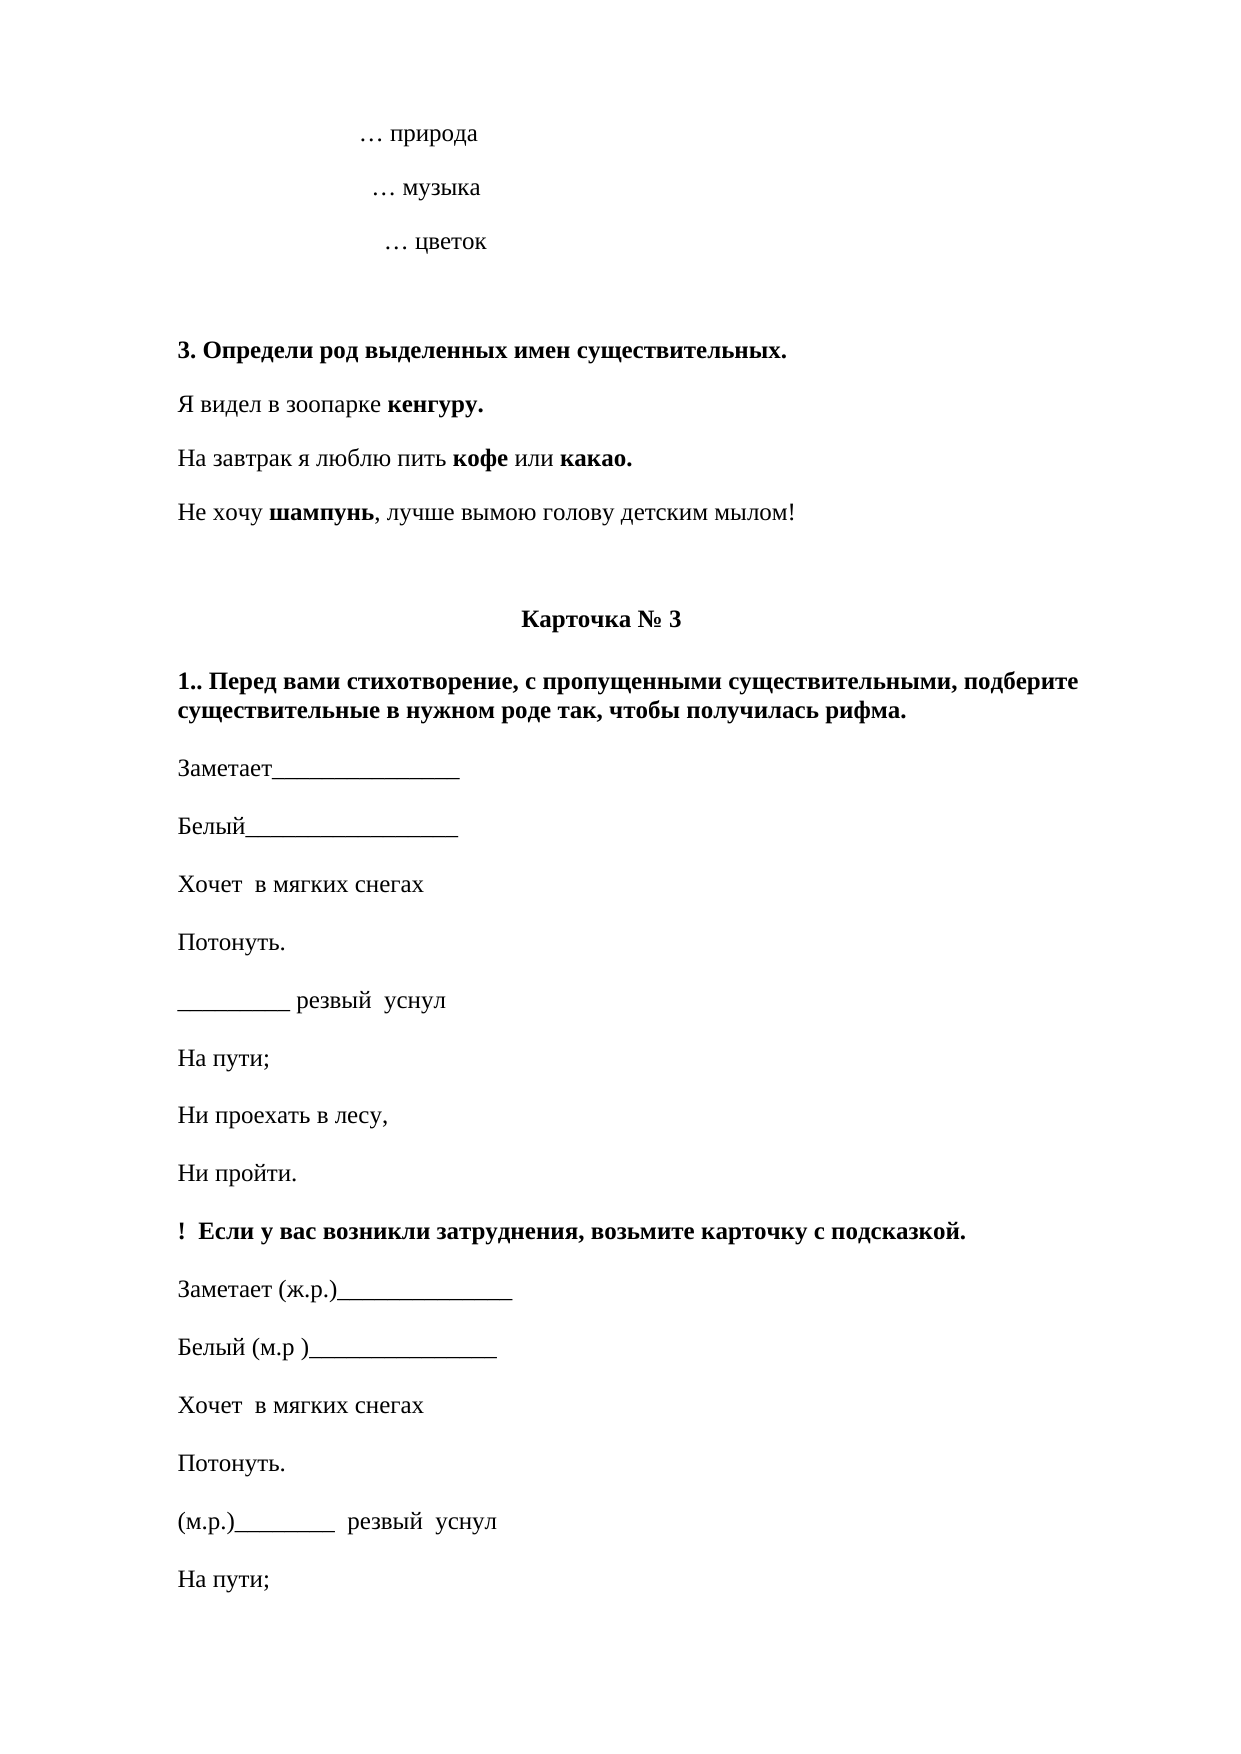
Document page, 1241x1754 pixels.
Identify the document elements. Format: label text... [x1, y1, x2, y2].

text … цветок [177, 226, 1152, 254]
text (м.р.)________ резвый уснул [177, 1506, 1152, 1535]
text Я видел в зоопарке кенгуру. [177, 389, 1152, 418]
text Хочет в мягких снегах [177, 1390, 1152, 1419]
text Потонуть. [177, 1448, 1152, 1477]
text На пути; [177, 1043, 1152, 1071]
text Заметает_______________ [177, 753, 1152, 782]
text Ни проехать в лесу, [177, 1101, 1152, 1129]
text … природа [177, 118, 1152, 147]
text Хочет в мягких снегах [177, 869, 1152, 898]
text Карточка № 3 [177, 604, 1152, 633]
text Заметает (ж.р.)______________ [177, 1274, 1152, 1303]
text Белый (м.р )_______________ [177, 1332, 1152, 1361]
text Потонуть. [177, 927, 1152, 956]
text 3. Определи род выделенных имен существительных. [177, 336, 1152, 364]
text 1.. Перед вами стихотворение, с пропущенными существительными, подберите существительные в нужном роде так, чтобы получилась рифма. [177, 666, 1152, 724]
text Ни пройти. [177, 1158, 1152, 1187]
text _________ резвый уснул [177, 985, 1152, 1013]
text Белый_________________ [177, 811, 1152, 840]
text Не хочу шампунь, лучше вымою голову детским мылом! [177, 497, 1152, 526]
text … музыка [177, 172, 1152, 201]
text На пути; [177, 1564, 1152, 1593]
text ! Если у вас возникли затруднения, возьмите карточку с подсказкой. [177, 1216, 1152, 1245]
text На завтрак я люблю пить кофе или какао. [177, 443, 1152, 472]
